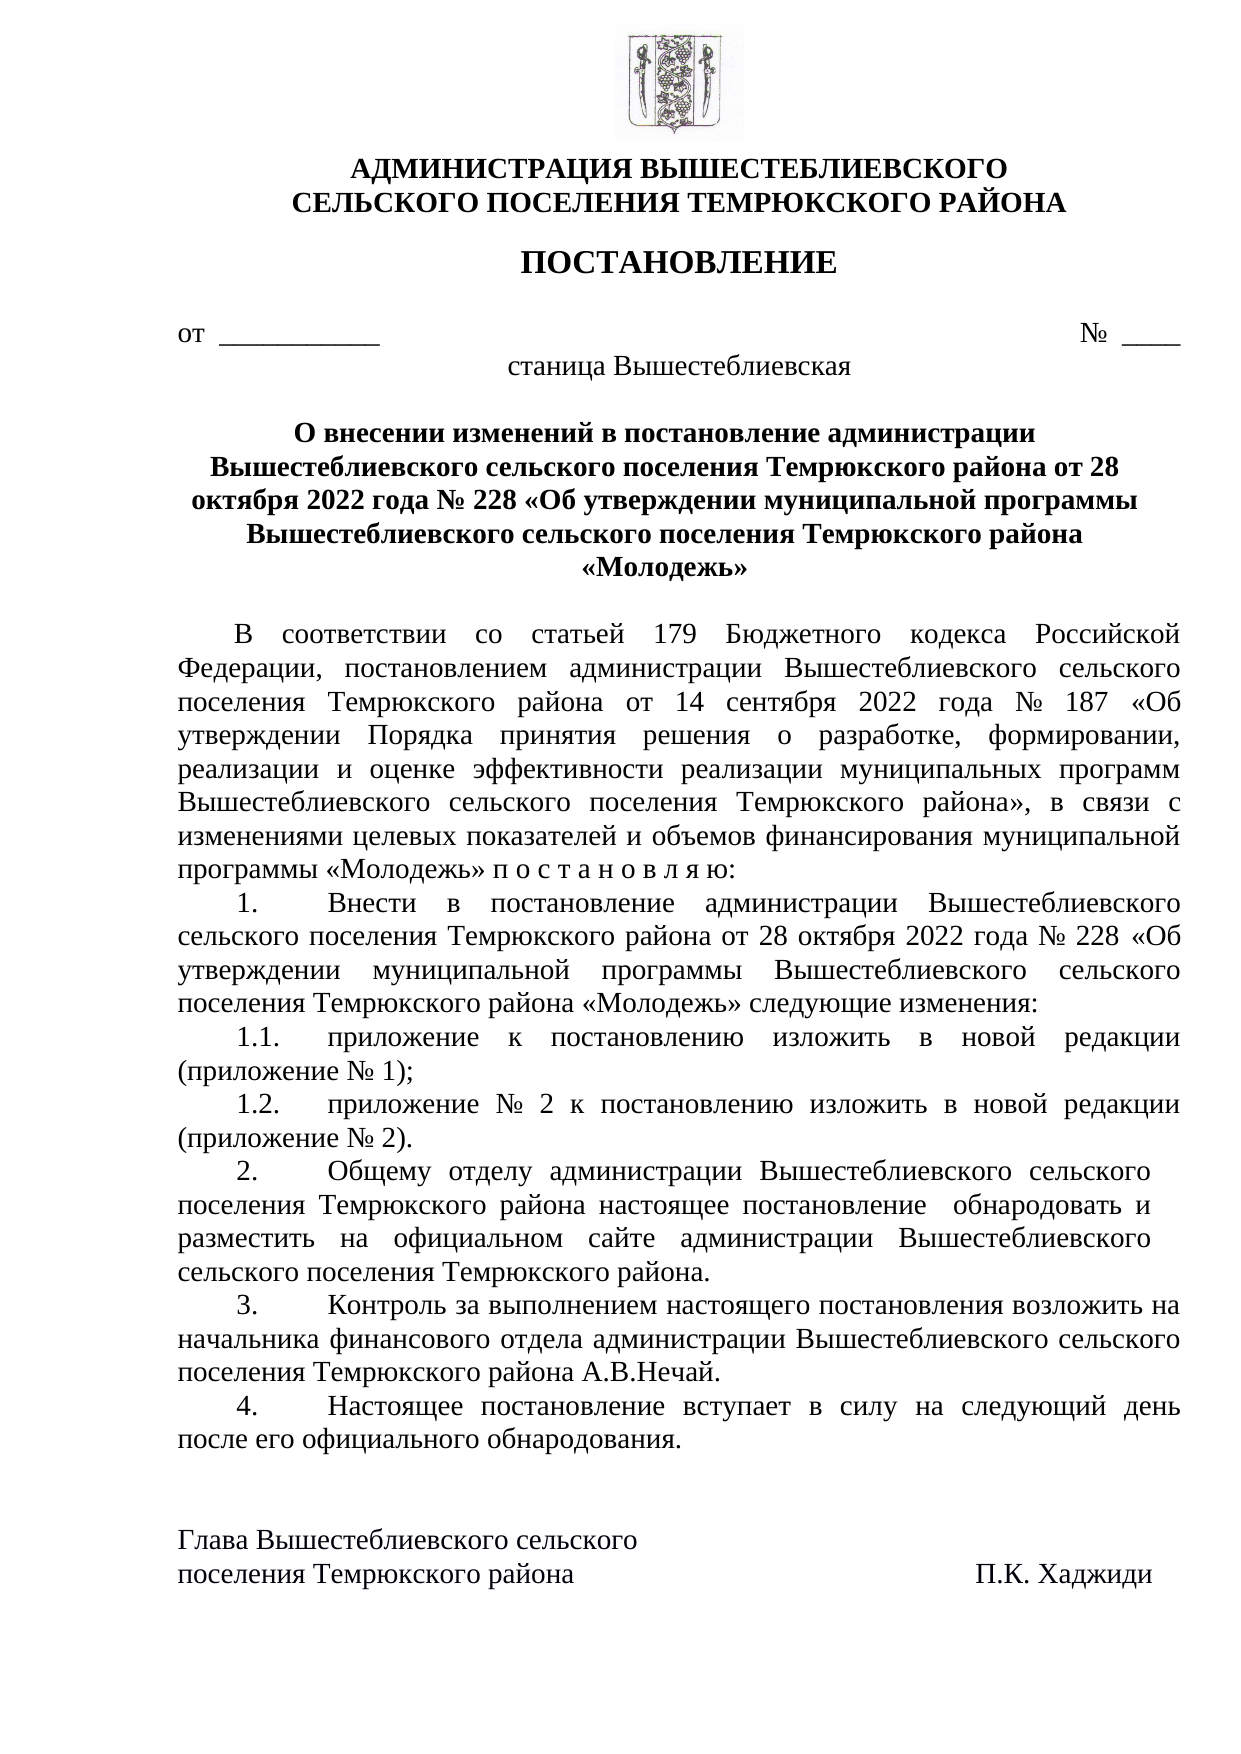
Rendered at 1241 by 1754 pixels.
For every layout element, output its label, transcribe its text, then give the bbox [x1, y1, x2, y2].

text 3. Контроль за выполнением настоящего постановления возложить на начальника финансового отдела администрации Вышестеблиевского сельского поселения Темрюкского района А.В.Нечай. [177, 1287, 1181, 1388]
text В соответствии со статьей 179 Бюджетного кодекса Российской Федерации, постановлением администрации Вышестеблиевского сельского поселения Темрюкского района от 14 сентября 2022 года № 187 «Об утверждении Порядка принятия решения о разработке, формировании, реализации и оценке эффективности реализации муниципальных программ Вышестеблиевского сельского поселения Темрюкского района», в связи с изменениями целевых показателей и объемов финансирования муниципальной программы «Молодежь» п о с т а н о в л я ю: [177, 617, 1181, 885]
text 2. Общему отделу администрации Вышестеблиевского сельского поселения Темрюкского района настоящее постановление обнародовать и разместить на официальном сайте администрации Вышестеблиевского сельского поселения Темрюкского района. [177, 1153, 1152, 1287]
text станица Вышестеблиевская [177, 348, 1181, 382]
text СЕЛЬСКОГО ПОСЕЛЕНИЯ ТЕМРЮКСКОГО РАЙОНА [177, 185, 1181, 219]
text 1. Внести в постановление администрации Вышестеблиевского сельского поселения Темрюкского района от 28 октября 2022 года № 228 «Об утверждении муниципальной программы Вышестеблиевского сельского поселения Темрюкского района «Молодежь» следующие изменения: [177, 885, 1181, 1019]
text АДМИНИСТРАЦИЯ ВЫШЕСТЕБЛИЕВСКОГО [177, 152, 1181, 185]
text Глава Вышестеблиевского сельского [177, 1522, 1181, 1556]
picture [614, 24, 744, 141]
text от ___________ № ____ [177, 315, 1181, 348]
text 1.1. приложение к постановлению изложить в новой редакции (приложение № 1); [177, 1019, 1181, 1086]
text поселения Темрюкского района П.К. Хаджиди [177, 1556, 1181, 1589]
text 1.2. приложение № 2 к постановлению изложить в новой редакции (приложение № 2). [177, 1086, 1181, 1153]
text ПОСТАНОВЛЕНИЕ [177, 243, 1181, 281]
text 4. Настоящее постановление вступает в силу на следующий день после его официального обнародования. [177, 1388, 1181, 1455]
text О внесении изменений в постановление администрации Вышестеблиевского сельского поселения Темрюкского района от 28 октября 2022 года № 228 «Об утверждении муниципальной программы Вышестеблиевского сельского поселения Темрюкского района «Молодежь» [177, 415, 1152, 583]
